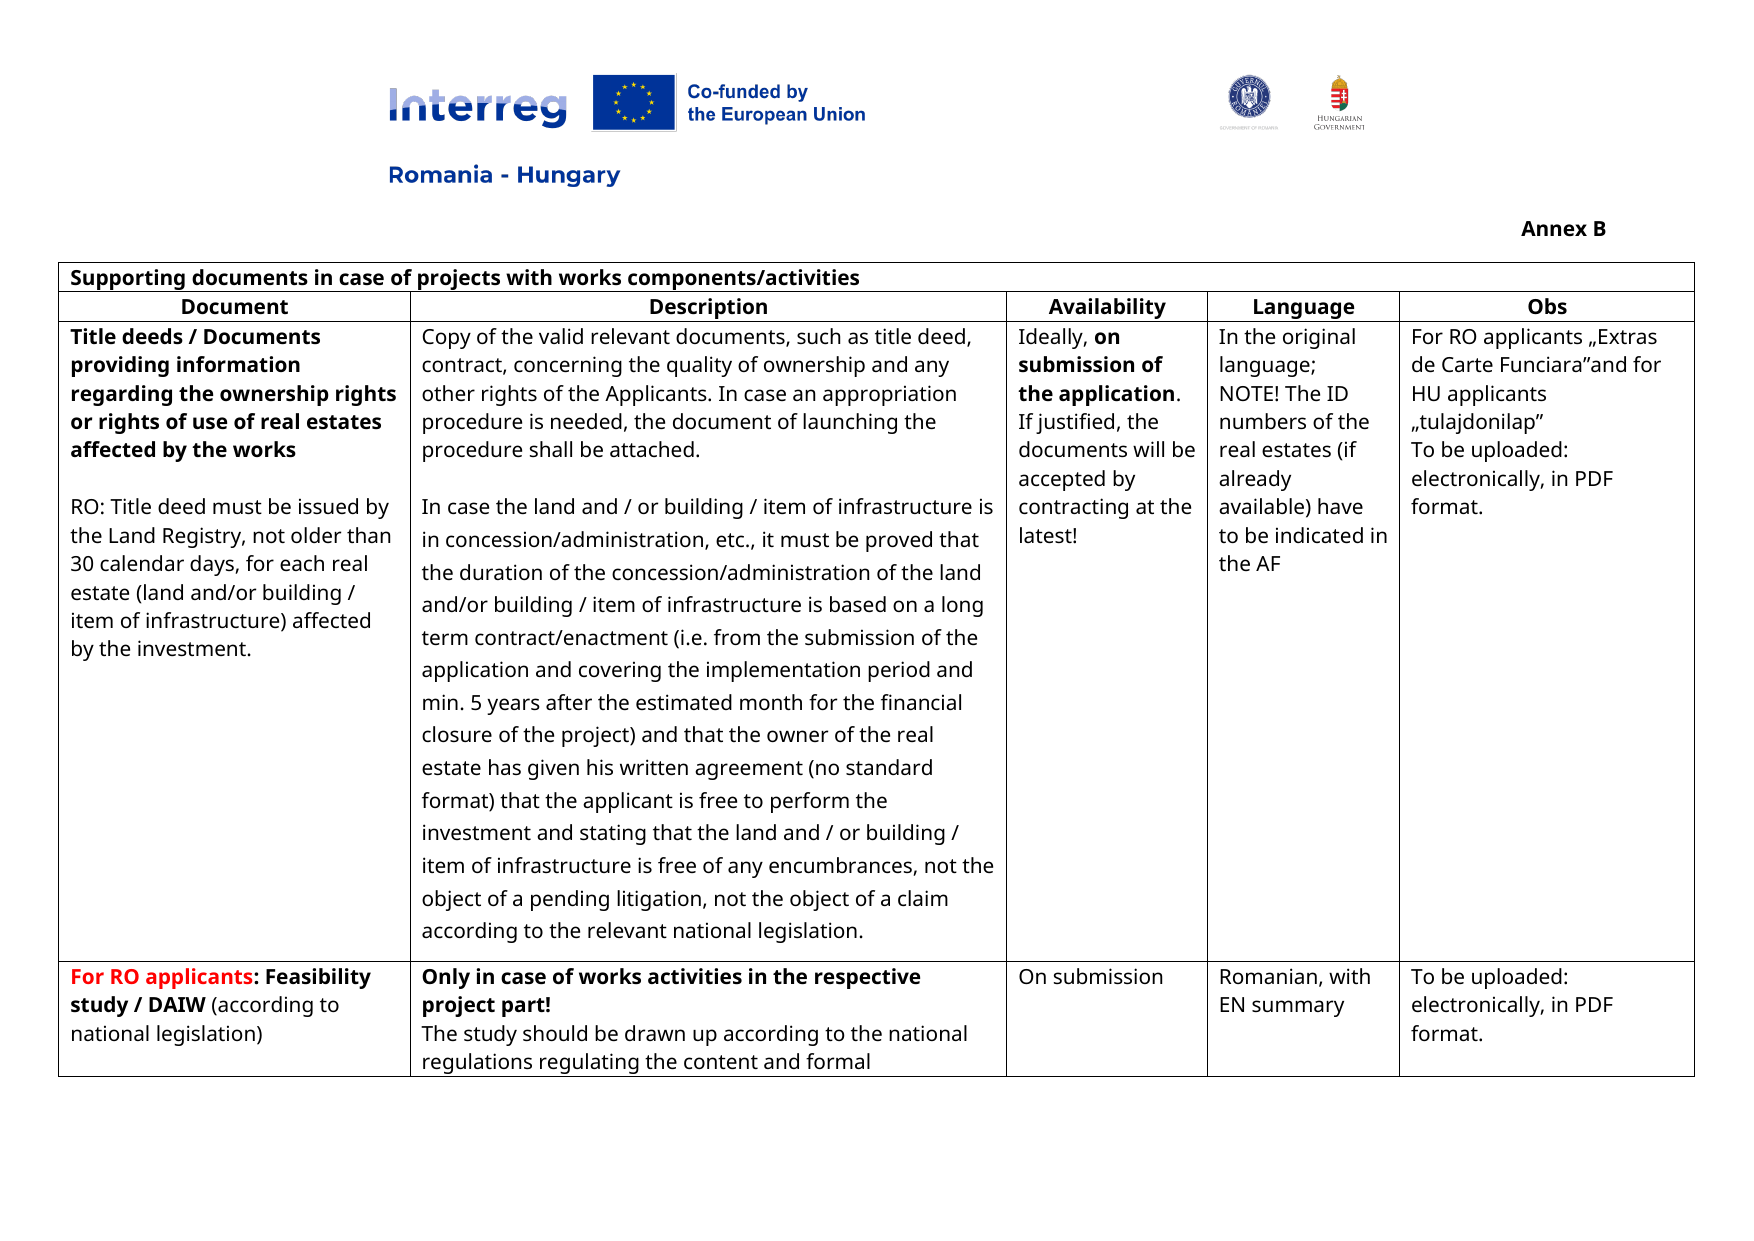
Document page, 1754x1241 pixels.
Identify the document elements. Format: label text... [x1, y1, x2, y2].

table_cell Availability [1007, 292, 1207, 321]
table_cell To be uploaded: electronically, in PDF format. [1400, 962, 1694, 1076]
table_cell On submission [1007, 962, 1207, 1076]
table_cell Ideally, on submission of the application. If justified, the documents will be accepted by contracting at the latest! [1007, 322, 1207, 961]
table_cell Document [59, 292, 410, 321]
table_cell Romanian, with EN summary [1208, 962, 1399, 1076]
table_cell Obs [1400, 292, 1694, 321]
table_cell For RO applicants: Feasibility study / DAIW (according to national legislation) [59, 962, 410, 1076]
table_cell Title deeds / Documents providing information regarding the ownership rights or rights of use of real estates affected by the works RO: Title deed must be issued by the Land Registry, not older than 30 calendar days, for each real estate (land and/or building / item of infrastructure) affected by the investment. [59, 322, 410, 961]
picture [389, 73, 1365, 187]
table_cell Description [411, 292, 1006, 321]
table_cell Language [1208, 292, 1399, 321]
table_cell In the original language; NOTE! The ID numbers of the real estates (if already available) have to be indicated in the AF [1208, 322, 1399, 961]
text Annex B [148, 214, 1606, 243]
table_header Supporting documents in case of projects with works components/activities [59, 263, 1694, 291]
table_cell For RO applicants „Extras de Carte Funciara”and for HU applicants „tulajdonilap” To be uploaded: electronically, in PDF format. [1400, 322, 1694, 961]
table_cell Copy of the valid relevant documents, such as title deed, contract, concerning the quality of ownership and any other rights of the Applicants. In case an appropriation procedure is needed, the document of launching the procedure shall be attached. In case the land and / or building / item of infrastructure is in concession/administration, etc., it must be proved that the duration of the concession/administration of the land and/or building / item of infrastructure is based on a long term contract/enactment (i.e. from the submission of the application and covering the implementation period and min. 5 years after the estimated month for the financial closure of the project) and that the owner of the real estate has given his written agreement (no standard format) that the applicant is free to perform the investment and stating that the land and / or building / item of infrastructure is free of any encumbrances, not the object of a pending litigation, not the object of a claim according to the relevant national legislation. [411, 322, 1006, 961]
